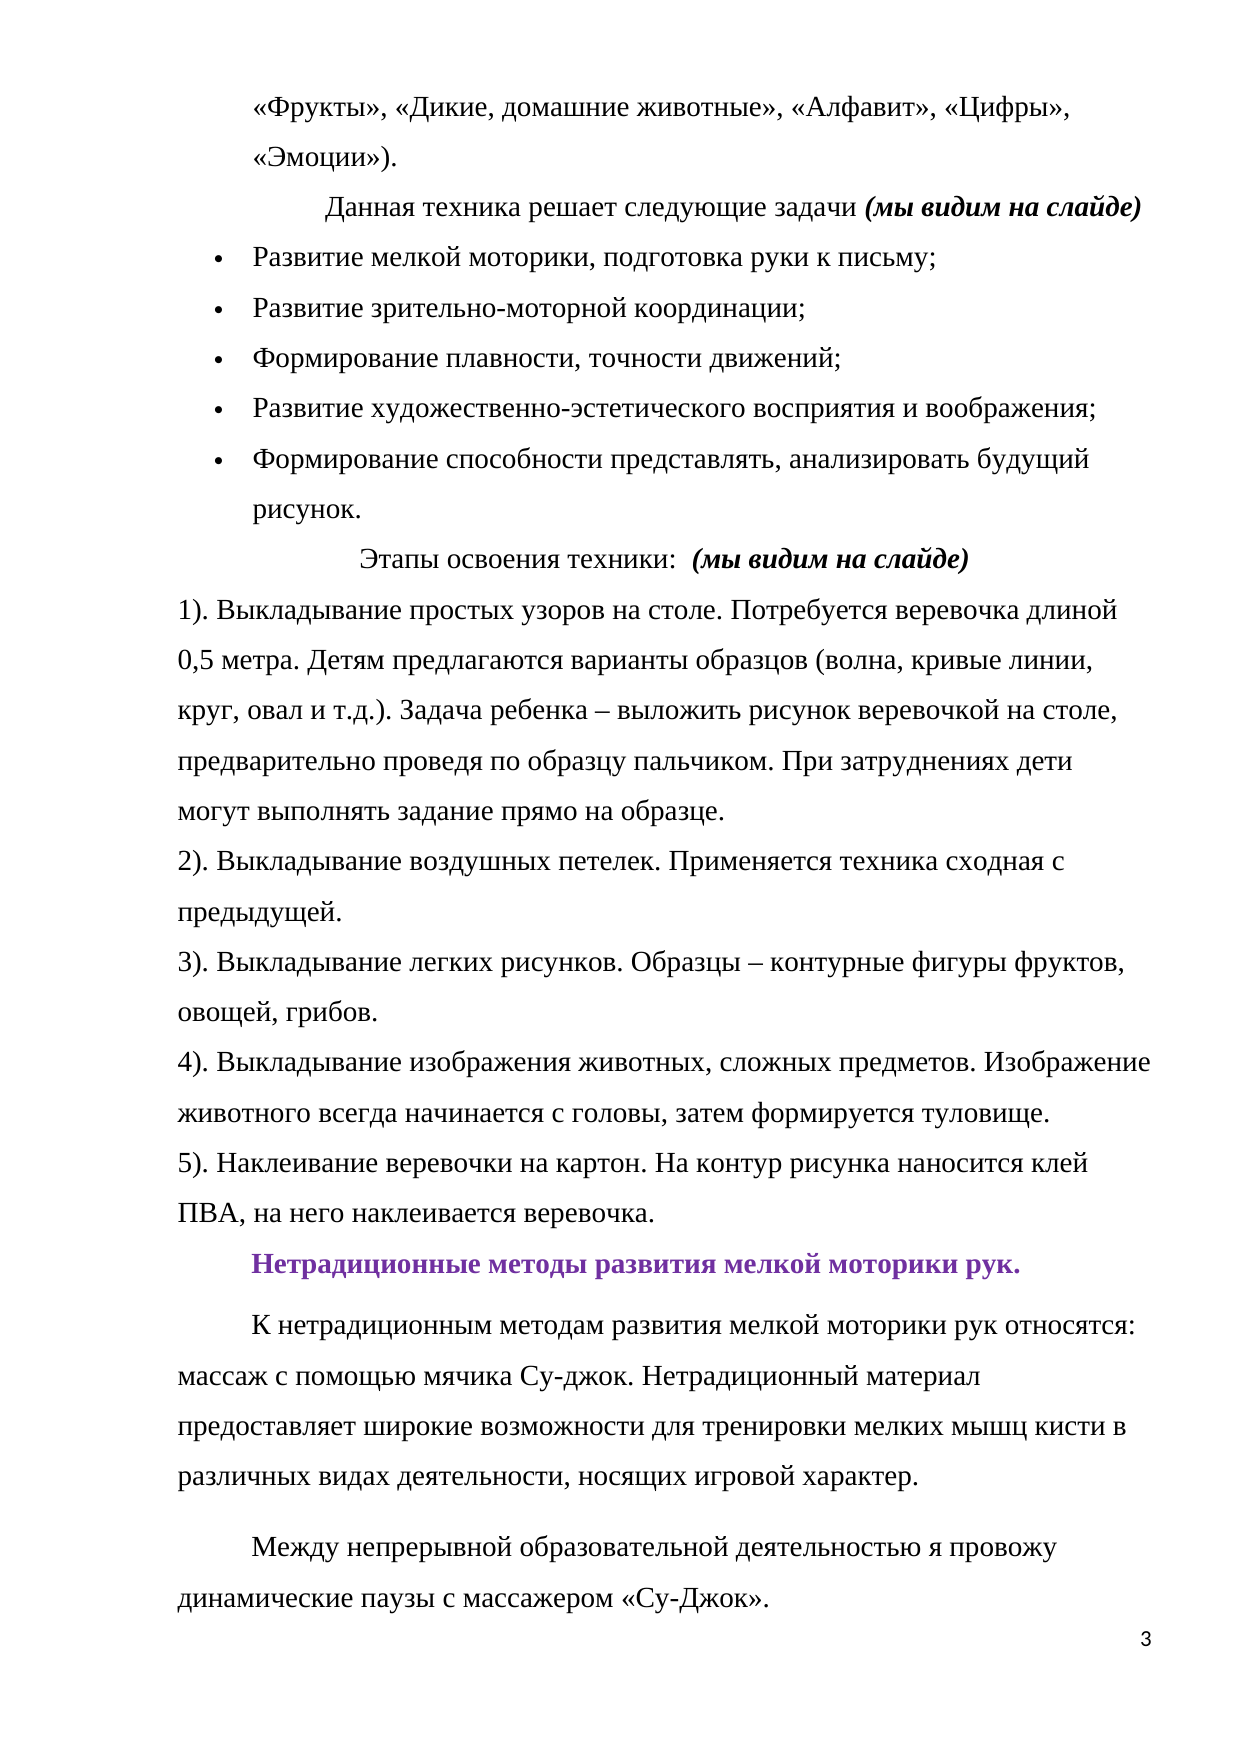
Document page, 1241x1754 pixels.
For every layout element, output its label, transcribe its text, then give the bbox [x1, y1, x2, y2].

list Формирование способности представлять, анализировать будущий рисунок. [215, 441, 1152, 525]
list Развитие мелкой моторики, подготовка руки к письму; [215, 239, 1152, 273]
text Нетрадиционные методы развития мелкой моторики рук. [177, 1246, 1152, 1279]
text Этапы освоения техники: (мы видим на слайде) [177, 541, 1152, 575]
list Формирование плавности, точности движений; [215, 340, 1152, 374]
text К нетрадиционным методам развития мелкой моторики рук относятся: массаж с помощью мячика Су-джок. Нетрадиционный материал предоставляет широкие возможности для тренировки мелких мышц кисти в различных видах деятельности, носящих игровой характер. [177, 1307, 1152, 1492]
text 4). Выкладывание изображения животных, сложных предметов. Изображение животного всегда начинается с головы, затем формируется туловище. [177, 1044, 1152, 1128]
list Развитие художественно-эстетического восприятия и воображения; [215, 391, 1152, 424]
list Развитие зрительно-моторной координации; [215, 290, 1152, 323]
text 1). Выкладывание простых узоров на столе. Потребуется веревочка длиной 0,5 метра. Детям предлагаются варианты образцов (волна, кривые линии, круг, овал и т.д.). Задача ребенка – выложить рисунок веревочкой на столе, предварительно проведя по образцу пальчиком. При затруднениях дети могут выполнять задание прямо на образце. [177, 592, 1152, 827]
text 2). Выкладывание воздушных петелек. Применяется техника сходная с предыдущей. [177, 843, 1152, 927]
text 3). Выкладывание легких рисунков. Образцы – контурные фигуры фруктов, овощей, грибов. [177, 944, 1152, 1028]
text Данная техника решает следующие задачи (мы видим на слайде) [252, 189, 1152, 223]
text Между непрерывной образовательной деятельностью я провожу динамические паузы с массажером «Су-Джок». [177, 1529, 1152, 1613]
text 5). Наклеивание веревочки на картон. На контур рисунка наносится клей ПВА, на него наклеивается веревочка. [177, 1145, 1152, 1229]
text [252, 89, 1152, 172]
